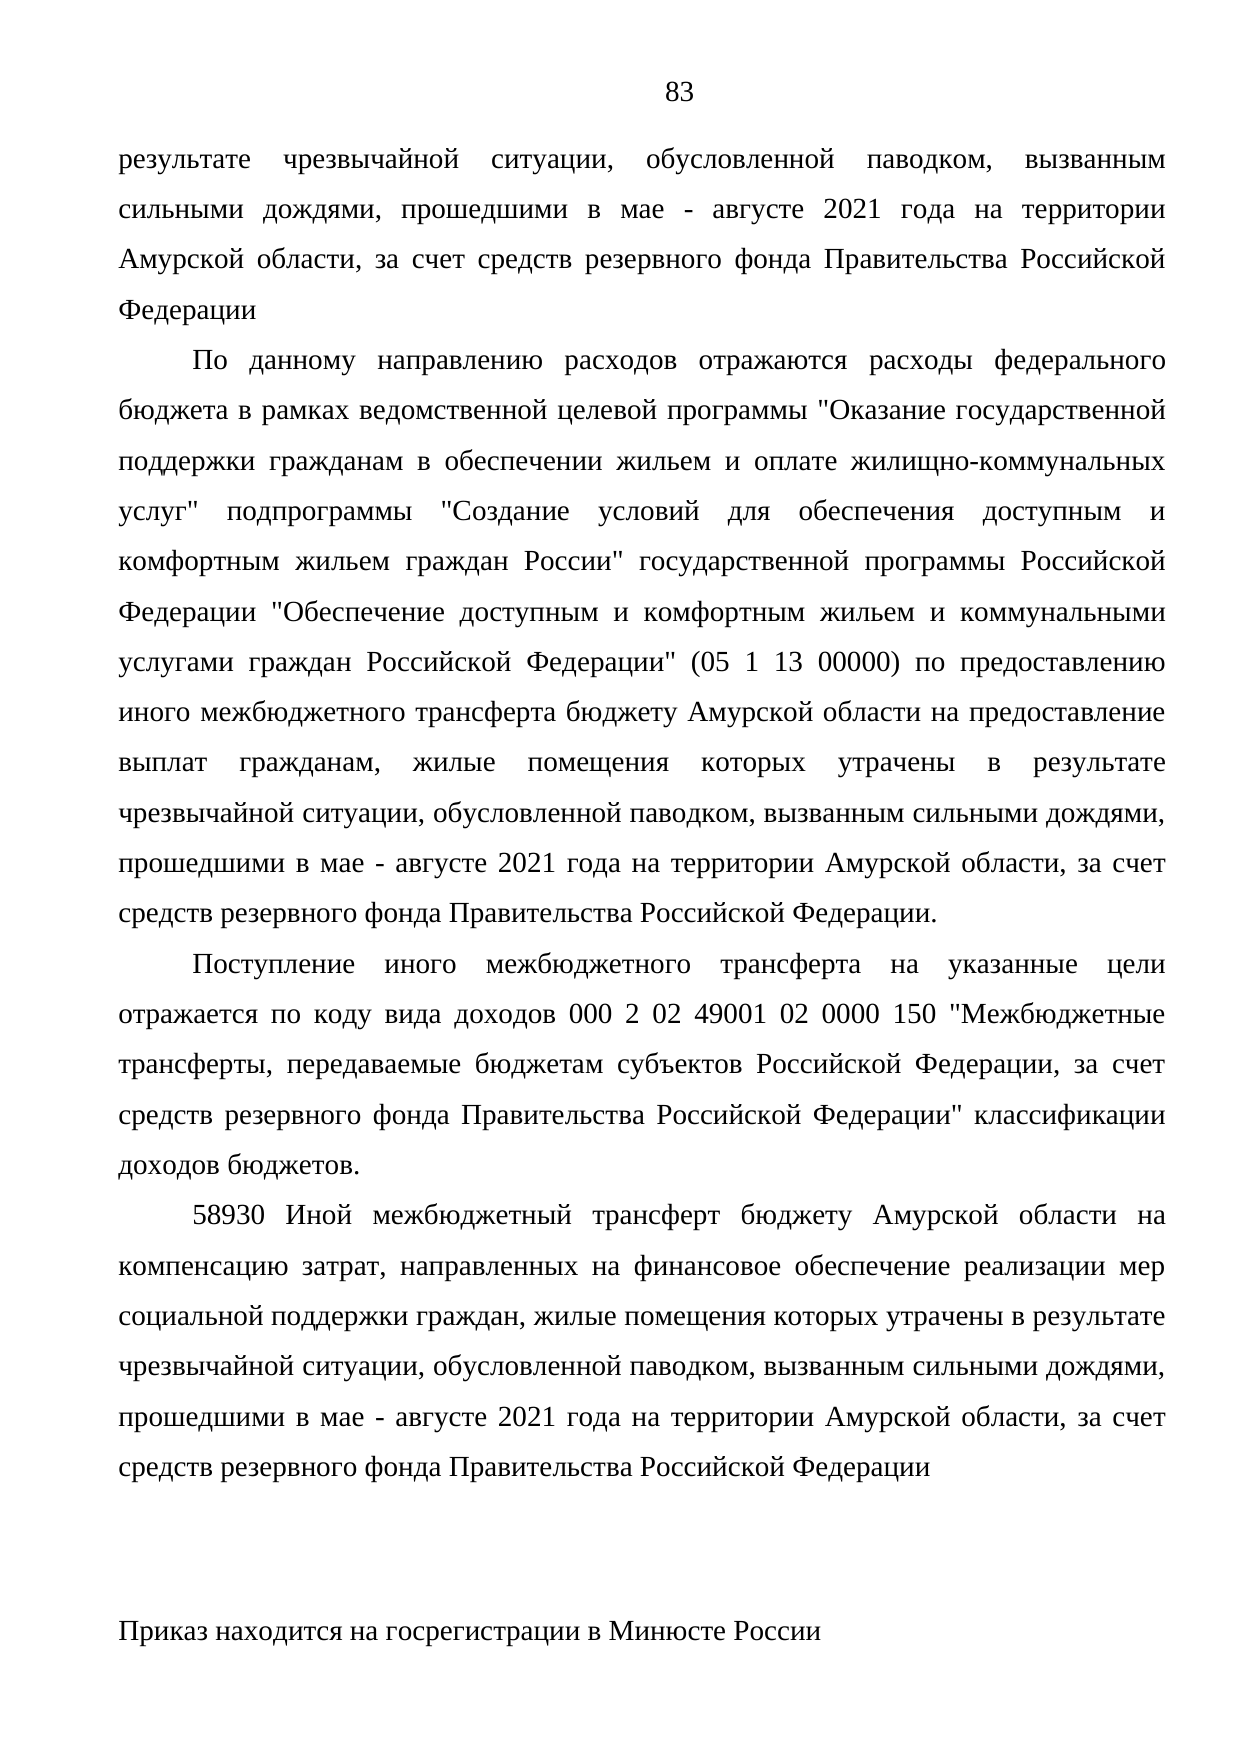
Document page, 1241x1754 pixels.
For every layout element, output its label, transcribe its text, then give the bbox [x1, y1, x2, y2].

text 58930 Иной межбюджетный трансферт бюджету Амурской области на компенсацию затрат, направленных на финансовое обеспечение реализации мер социальной поддержки граждан, жилые помещения которых утрачены в результате чрезвычайной ситуации, обусловленной паводком, вызванным сильными дождями, прошедшими в мае - августе 2021 года на территории Амурской области, за счет средств резервного фонда Правительства Российской Федерации [118, 1197, 1167, 1482]
text Поступление иного межбюджетного трансферта на указанные цели отражается по коду вида доходов 000 2 02 49001 02 0000 150 "Межбюджетные трансферты, передаваемые бюджетам субъектов Российской Федерации, за счет средств резервного фонда Правительства Российской Федерации" классификации доходов бюджетов. [118, 946, 1167, 1181]
text По данному направлению расходов отражаются расходы федерального бюджета в рамках ведомственной целевой программы "Оказание государственной поддержки гражданам в обеспечении жильем и оплате жилищно-коммунальных услуг" подпрограммы "Создание условий для обеспечения доступным и комфортным жильем граждан России" государственной программы Российской Федерации "Обеспечение доступным и комфортным жильем и коммунальными услугами граждан Российской Федерации" (05 1 13 00000) по предоставлению иного межбюджетного трансферта бюджету Амурской области на предоставление выплат гражданам, жилые помещения которых утрачены в результате чрезвычайной ситуации, обусловленной паводком, вызванным сильными дождями, прошедшими в мае - августе 2021 года на территории Амурской области, за счет средств резервного фонда Правительства Российской Федерации. [118, 342, 1167, 929]
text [118, 141, 1167, 325]
